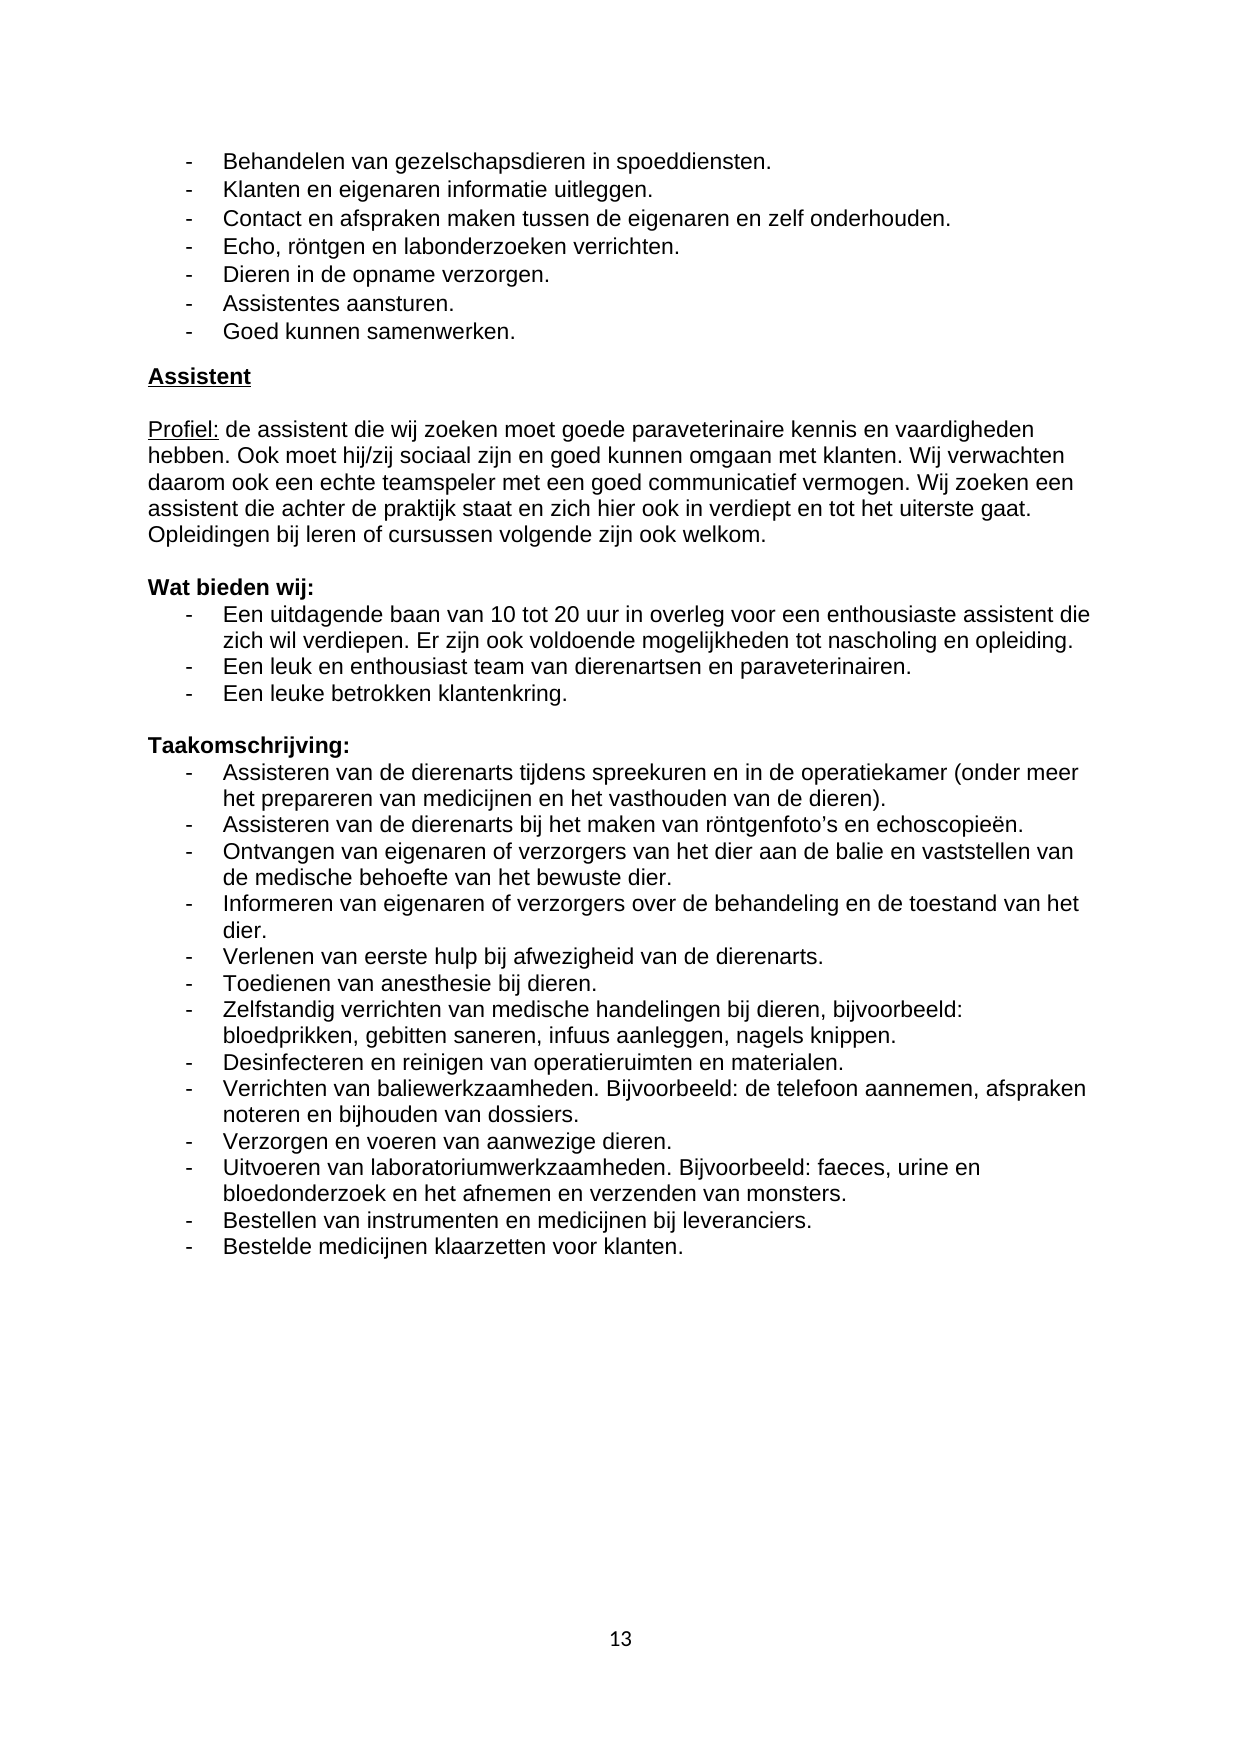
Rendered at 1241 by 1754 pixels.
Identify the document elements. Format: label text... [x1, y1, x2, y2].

list Een uitdagende baan van 10 tot 20 uur in overleg voor een enthousiaste assistent die zich wil verdiepen. Er zijn ook voldoende mogelijkheden tot nascholing en opleiding. [185, 601, 1093, 653]
list Goed kunnen samenwerken. [185, 318, 1093, 344]
list Assistentes aansturen. [185, 290, 1093, 316]
list Desinfecteren en reinigen van operatieruimten en materialen. [185, 1048, 1093, 1075]
list Echo, röntgen en labonderzoeken verrichten. [185, 233, 1093, 259]
list Een leuk en enthousiast team van dierenartsen en paraveterinairen. [185, 653, 1093, 679]
list Een leuke betrokken klantenkring. [185, 679, 1093, 706]
list Klanten en eigenaren informatie uitleggen. [185, 176, 1093, 202]
text Taakomschrijving: [148, 732, 1093, 759]
list Assisteren van de dierenarts tijdens spreekuren en in de operatiekamer (onder meer het prepareren van medicijnen en het vasthouden van de dieren). [185, 759, 1093, 811]
list Bestellen van instrumenten en medicijnen bij leveranciers. [185, 1207, 1093, 1233]
list Contact en afspraken maken tussen de eigenaren en zelf onderhouden. [185, 204, 1093, 231]
text Wat bieden wij: [148, 574, 1093, 601]
text Profiel: de assistent die wij zoeken moet goede paraveterinaire kennis en vaardigheden hebben. Ook moet hij/zij sociaal zijn en goed kunnen omgaan met klanten. Wij verwachten daarom ook een echte teamspeler met een goed communicatief vermogen. Wij zoeken een assistent die achter de praktijk staat en zich hier ook in verdiept en tot het uiterste gaat. Opleidingen bij leren of cursussen volgende zijn ook welkom. [148, 416, 1093, 548]
list Uitvoeren van laboratoriumwerkzaamheden. Bijvoorbeeld: faeces, urine en bloedonderzoek en het afnemen en verzenden van monsters. [185, 1154, 1093, 1207]
list Informeren van eigenaren of verzorgers over de behandeling en de toestand van het dier. [185, 890, 1093, 943]
list Zelfstandig verrichten van medische handelingen bij dieren, bijvoorbeeld: bloedprikken, gebitten saneren, infuus aanleggen, nagels knippen. [185, 996, 1093, 1048]
list Behandelen van gezelschapsdieren in spoeddiensten. [185, 148, 1093, 174]
list Assisteren van de dierenarts bij het maken van röntgenfoto’s en echoscopieën. [185, 811, 1093, 838]
list Toedienen van anesthesie bij dieren. [185, 969, 1093, 996]
list Dieren in de opname verzorgen. [185, 261, 1093, 288]
list Ontvangen van eigenaren of verzorgers van het dier aan de balie en vaststellen van de medische behoefte van het bewuste dier. [185, 838, 1093, 890]
list Verrichten van baliewerkzaamheden. Bijvoorbeeld: de telefoon aannemen, afspraken noteren en bijhouden van dossiers. [185, 1075, 1093, 1128]
list Verzorgen en voeren van aanwezige dieren. [185, 1128, 1093, 1154]
list Verlenen van eerste hulp bij afwezigheid van de dierenarts. [185, 943, 1093, 969]
text Assistent [148, 363, 1093, 390]
list Bestelde medicijnen klaarzetten voor klanten. [185, 1233, 1093, 1259]
